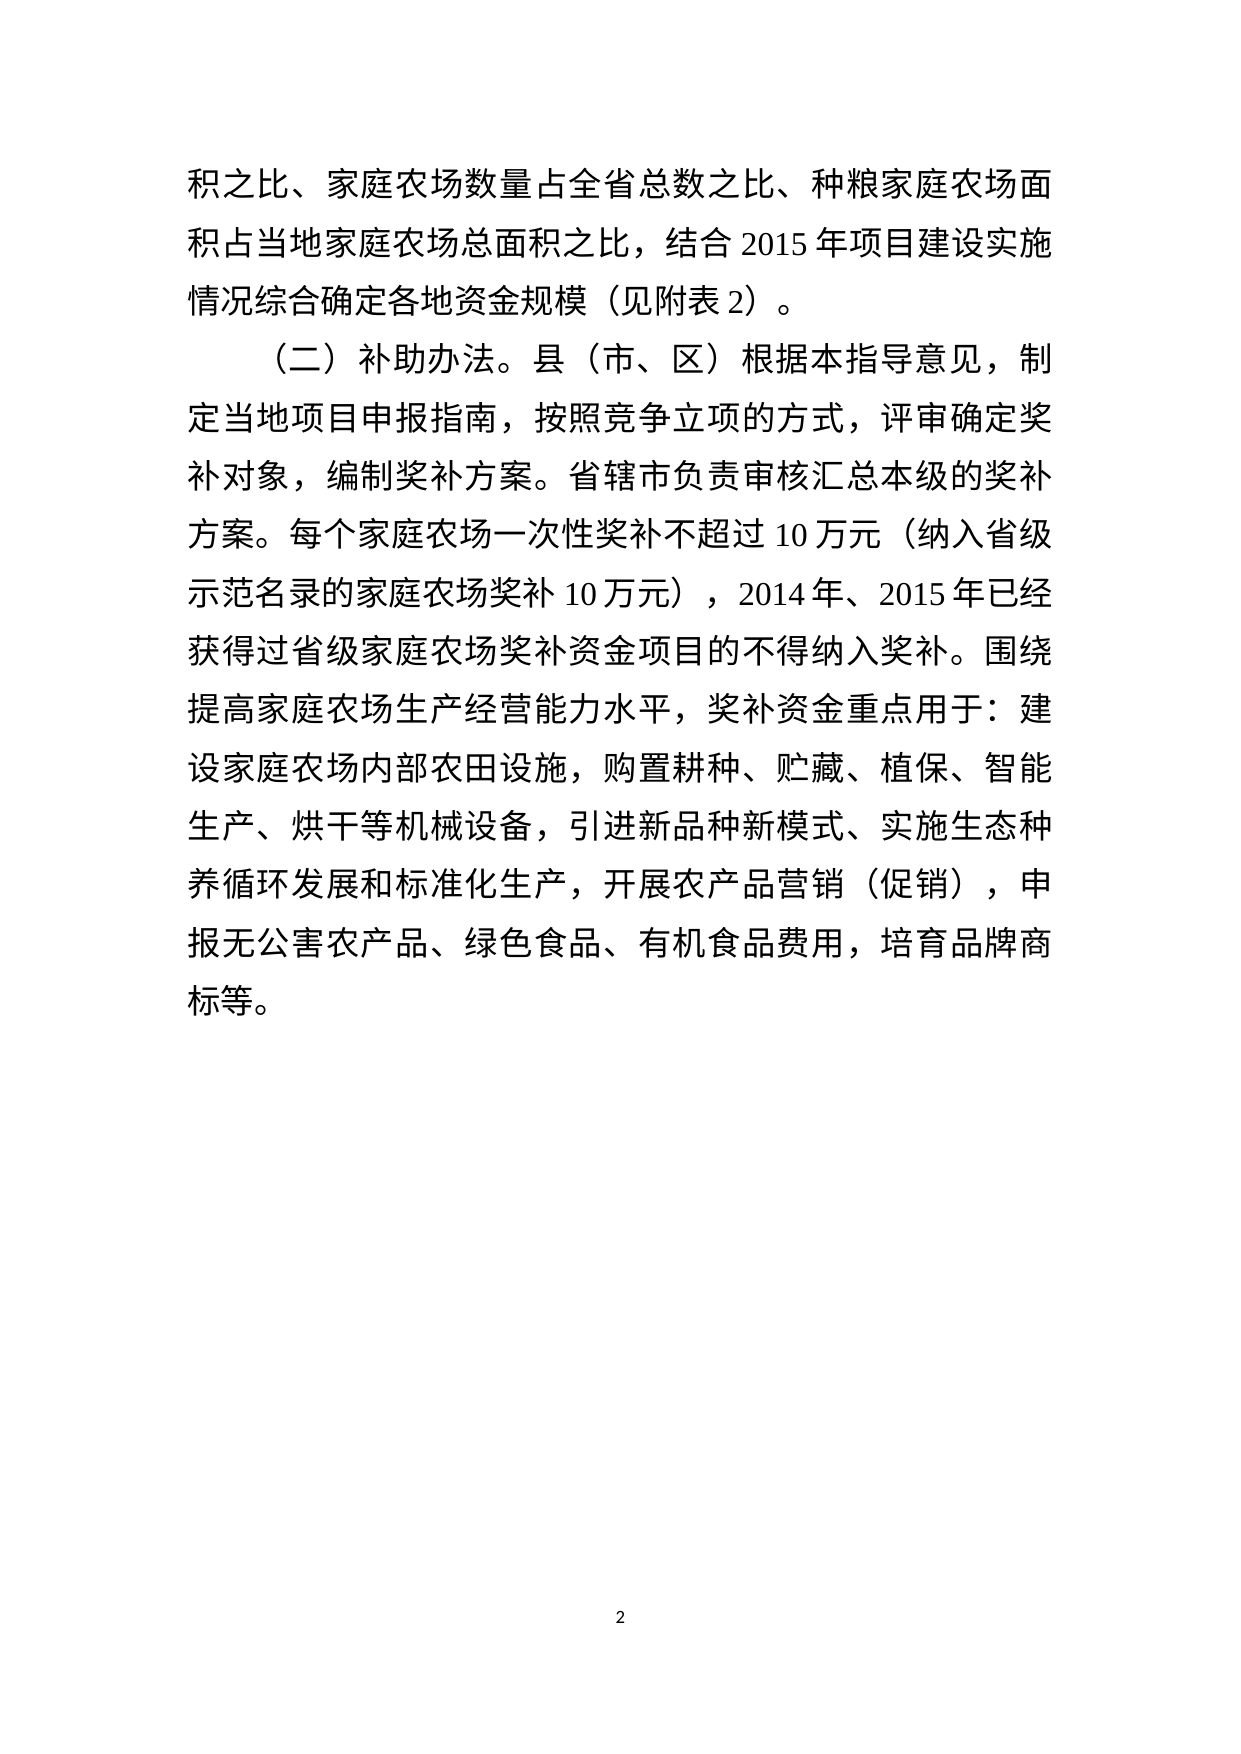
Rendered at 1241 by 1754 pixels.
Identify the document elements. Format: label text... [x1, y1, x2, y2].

text （二）补助办法。县（市、区）根据本指导意见，制定当地项目申报指南，按照竞争立项的方式，评审确定奖补对象，编制奖补方案。省辖市负责审核汇总本级的奖补方案。每个家庭农场一次性奖补不超过10万元（纳入省级示范名录的家庭农场奖补10万元），2014年、2015年已经获得过省级家庭农场奖补资金项目的不得纳入奖补。围绕提高家庭农场生产经营能力水平，奖补资金重点用于：建设家庭农场内部农田设施，购置耕种、贮藏、植保、智能生产、烘干等机械设备，引进新品种新模式、实施生态种养循环发展和标准化生产，开展农产品营销（促销），申报无公害农产品、绿色食品、有机食品费用，培育品牌商标等。 [187, 325, 1053, 1025]
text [187, 150, 1053, 325]
